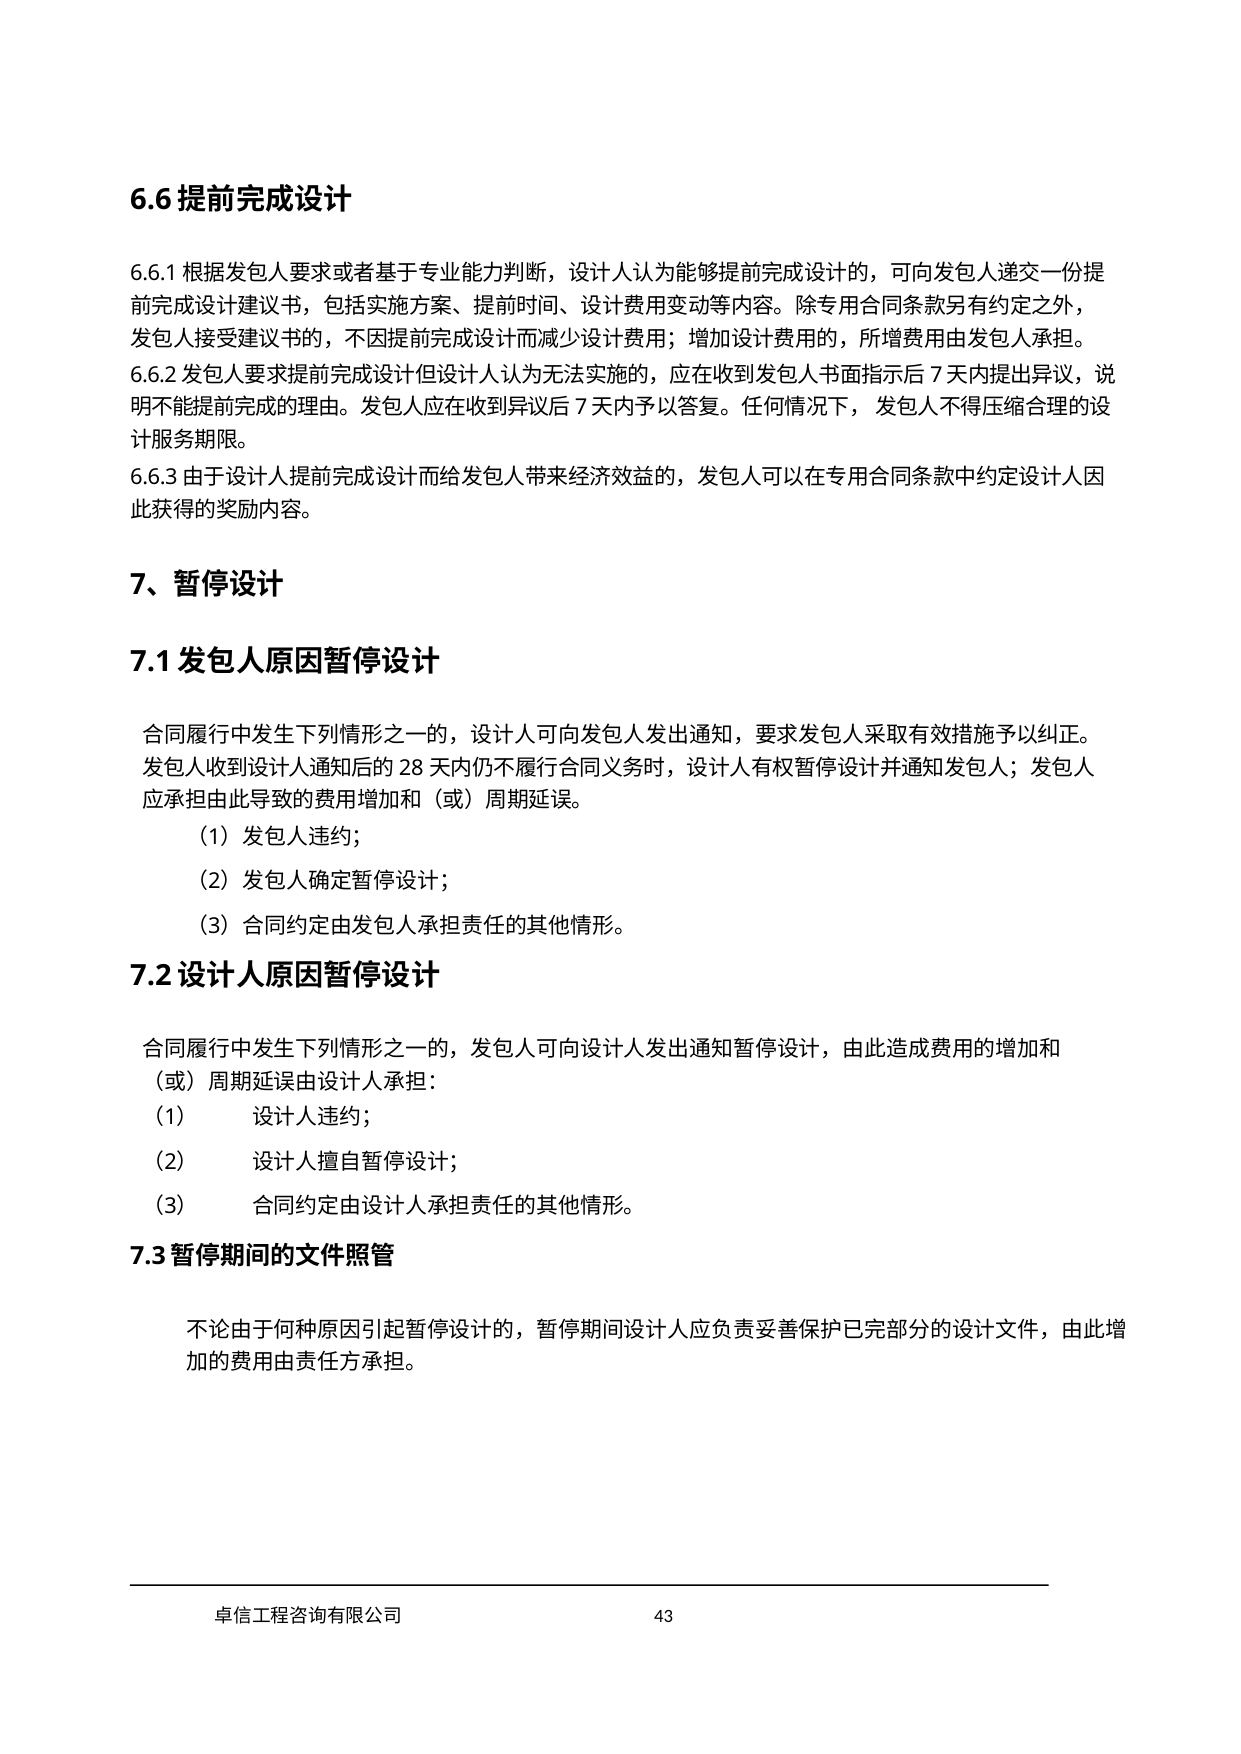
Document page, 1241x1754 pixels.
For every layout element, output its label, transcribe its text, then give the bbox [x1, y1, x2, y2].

list 设计人擅自暂停设计； [142, 1144, 1136, 1176]
subtitle 7、暂停设计 [130, 549, 1136, 614]
subtitle 7.1发包人原因暂停设计 [130, 626, 1136, 691]
subtitle 7.2设计人原因暂停设计 [130, 940, 1136, 1005]
subtitle 6.6提前完成设计 [130, 164, 1136, 229]
text （1）发包人违约； [186, 818, 1136, 851]
text 6.6.1根据发包人要求或者基于专业能力判断，设计人认为能够提前完成设计的，可向发包人递交一份提前完成设计建议书，包括实施方案、提前时间、设计费用变动等内容。除专用合同条款另有约定之外，发包人接受建议书的，不因提前完成设计而减少设计费用；增加设计费用的，所增费用由发包人承担。 [130, 255, 1114, 353]
text 不论由于何种原因引起暂停设计的，暂停期间设计人应负责妥善保护已完部分的设计文件，由此增加的费用由责任方承担。 [186, 1311, 1136, 1376]
list 合同约定由设计人承担责任的其他情形。 [142, 1188, 1136, 1221]
text （3）合同约定由发包人承担责任的其他情形。 [186, 908, 1136, 940]
text 6.6.2发包人要求提前完成设计但设计人认为无法实施的，应在收到发包人书面指示后 7天内提出异议，说明不能提前完成的理由。发包人应在收到异议后 7天内予以答复。任何情况下， 发包人不得压缩合理的设计服务期限。 [130, 357, 1124, 454]
text 合同履行中发生下列情形之一的，设计人可向发包人发出通知，要求发包人采取有效措施予以纠正。发包人收到设计人通知后的 28 天内仍不履行合同义务时，设计人有权暂停设计并通知发包人；发包人应承担由此导致的费用增加和（或）周期延误。 [142, 717, 1114, 814]
text 合同履行中发生下列情形之一的，发包人可向设计人发出通知暂停设计，由此造成费用的增加和（或）周期延误由设计人承担： [142, 1031, 1113, 1096]
text （2）发包人确定暂停设计； [186, 863, 1136, 896]
list 设计人违约； [142, 1099, 1136, 1131]
text 6.6.3由于设计人提前完成设计而给发包人带来经济效益的，发包人可以在专用合同条款中约定设计人因此获得的奖励内容。 [130, 459, 1113, 524]
subtitle 7.3暂停期间的文件照管 [130, 1221, 1136, 1286]
